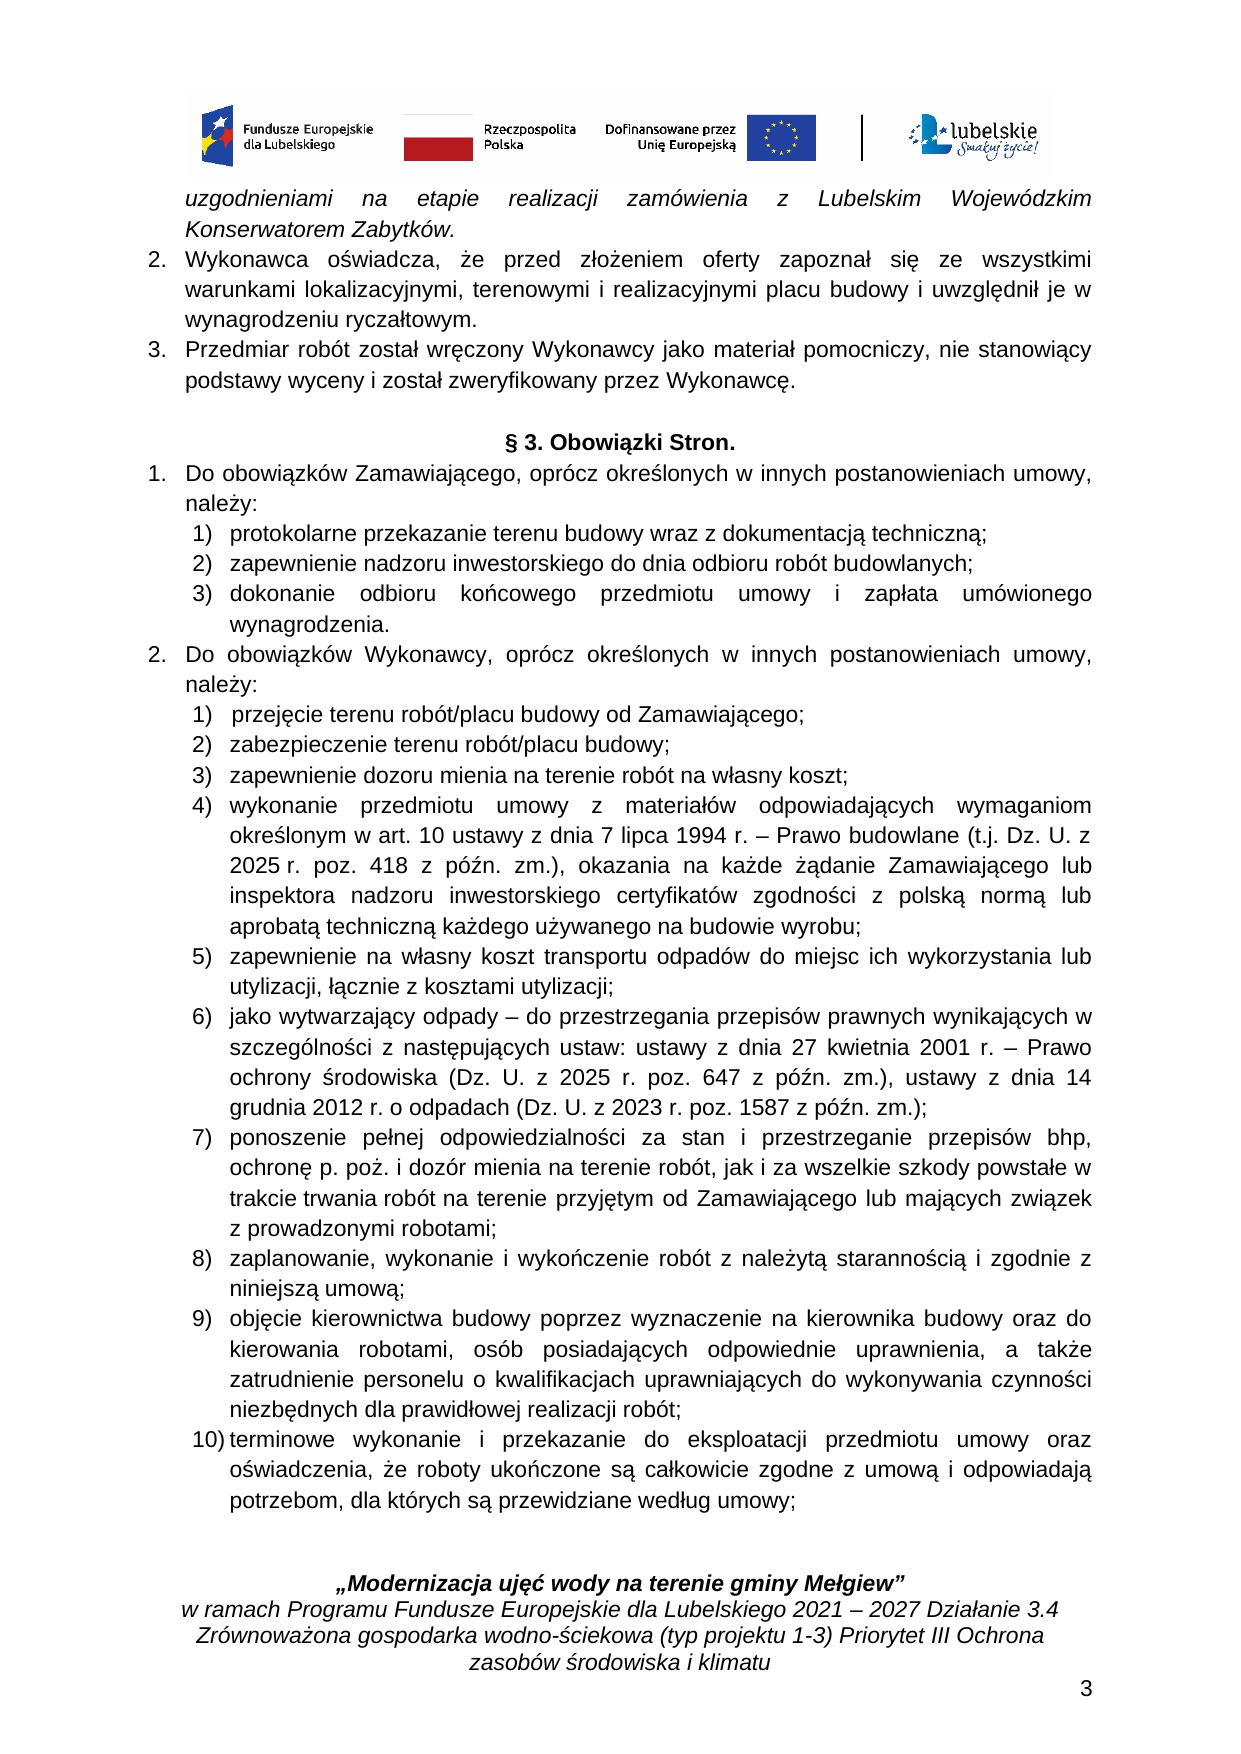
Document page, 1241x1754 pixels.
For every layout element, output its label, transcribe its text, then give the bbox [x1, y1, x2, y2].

list Przedmiar robót został wręczony Wykonawcy jako materiał pomocniczy, nie stanowiący podstawy wyceny i został zweryfikowany przez Wykonawcę. [148, 336, 1093, 393]
text § 3. Obowiązki Stron. [148, 429, 1093, 456]
text 1) przejęcie terenu robót/placu budowy od Zamawiającego; [192, 701, 1093, 728]
list dokonanie odbioru końcowego przedmiotu umowy i zapłata umówionego wynagrodzenia. [192, 580, 1093, 637]
list objęcie kierownictwa budowy poprzez wyznaczenie na kierownika budowy oraz do kierowania robotami, osób posiadających odpowiednie uprawnienia, a także zatrudnienie personelu o kwalifikacjach uprawniających do wykonywania czynności niezbędnych dla prawidłowej realizacji robót; [192, 1305, 1093, 1422]
list jako wytwarzający odpady – do przestrzegania przepisów prawnych wynikających w szczególności z następujących ustaw: ustawy z dnia 27 kwietnia 2001 r. – Prawo ochrony środowiska (Dz. U. z 2025 r. poz. 647 z późn. zm.), ustawy z dnia 14 grudnia 2012 r. o odpadach (Dz. U. z 2023 r. poz. 1587 z późn. zm.); [192, 1003, 1093, 1120]
list Wykonawca oświadcza, że przed złożeniem oferty zapoznał się ze wszystkimi warunkami lokalizacyjnymi, terenowymi i realizacyjnymi placu budowy i uwzględnił je w wynagrodzeniu ryczałtowym. [148, 246, 1093, 332]
list terminowe wykonanie i przekazanie do eksploatacji przedmiotu umowy oraz oświadczenia, że roboty ukończone są całkowicie zgodne z umową i odpowiadają potrzebom, dla których są przewidziane według umowy; [192, 1426, 1093, 1513]
list Do obowiązków Zamawiającego, oprócz określonych w innych postanowieniach umowy, należy: [148, 459, 1093, 516]
list Do obowiązków Wykonawcy, oprócz określonych w innych postanowieniach umowy, należy: [148, 641, 1093, 697]
picture [187, 89, 1054, 182]
list zabezpieczenie terenu robót/placu budowy; [192, 731, 1093, 758]
list zapewnienie dozoru mienia na terenie robót na własny koszt; [192, 762, 1093, 788]
list zapewnienie na własny koszt transportu odpadów do miejsc ich wykorzystania lub utylizacji, łącznie z kosztami utylizacji; [192, 943, 1093, 999]
list ponoszenie pełnej odpowiedzialności za stan i przestrzeganie przepisów bhp, ochronę p. poż. i dozór mienia na terenie robót, jak i za wszelkie szkody powstałe w trakcie trwania robót na terenie przyjętym od Zamawiającego lub mających związek z prowadzonymi robotami; [192, 1124, 1093, 1241]
list wykonanie przedmiotu umowy z materiałów odpowiadających wymaganiom określonym w art. 10 ustawy z dnia 7 lipca 1994 r. – Prawo budowlane (t.j. Dz. U. z 2025 r. poz. 418 z późn. zm.), okazania na każde żądanie Zamawiającego lub inspektora nadzoru inwestorskiego certyfikatów zgodności z polską normą lub aprobatą techniczną każdego używanego na budowie wyrobu; [192, 792, 1093, 939]
list zaplanowanie, wykonanie i wykończenie robót z należytą starannością i zgodnie z niniejszą umową; [192, 1245, 1093, 1302]
list protokolarne przekazanie terenu budowy wraz z dokumentacją techniczną; [192, 520, 1093, 546]
list zapewnienie nadzoru inwestorskiego do dnia odbioru robót budowlanych; [192, 550, 1093, 577]
